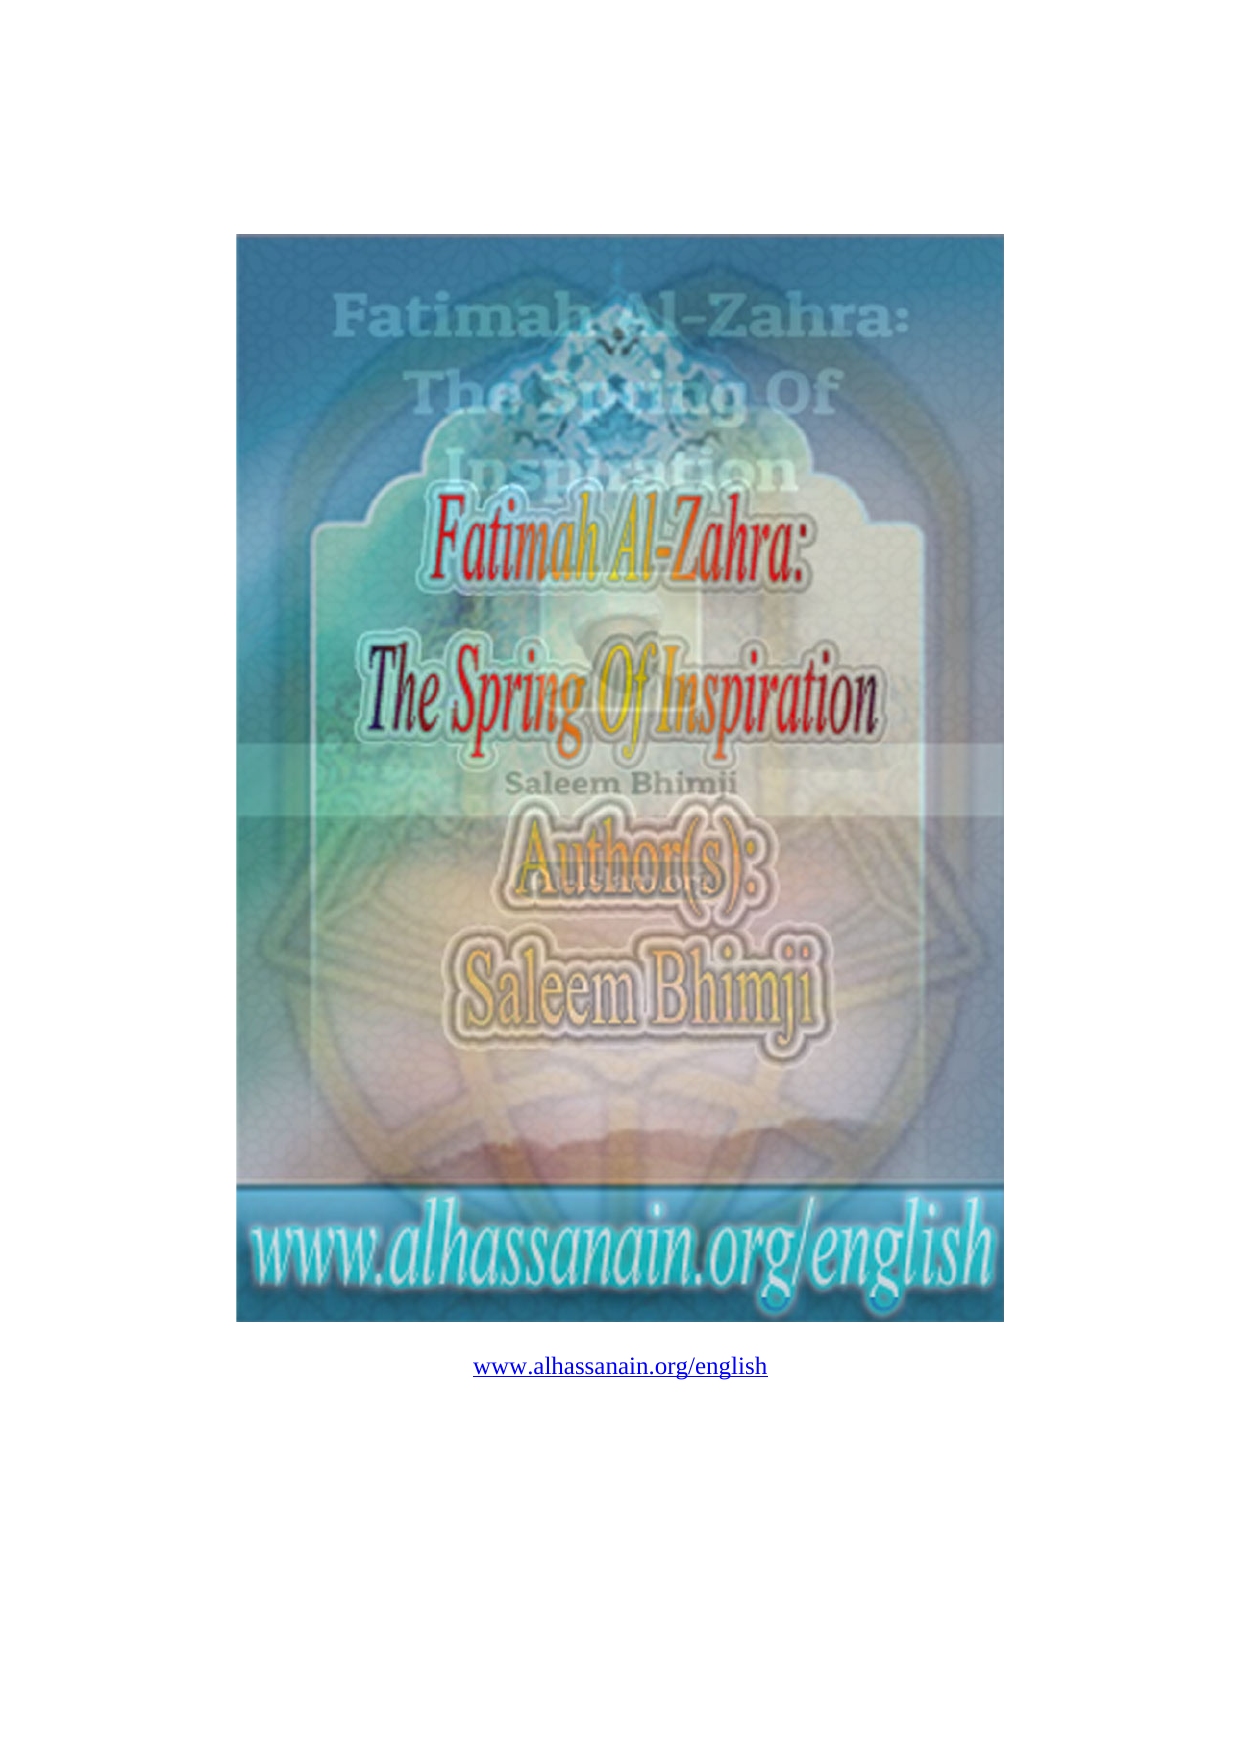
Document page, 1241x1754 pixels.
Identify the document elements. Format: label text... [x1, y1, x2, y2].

picture [236, 234, 1004, 1322]
text www.alhassanain.org/english [236, 1351, 1004, 1379]
